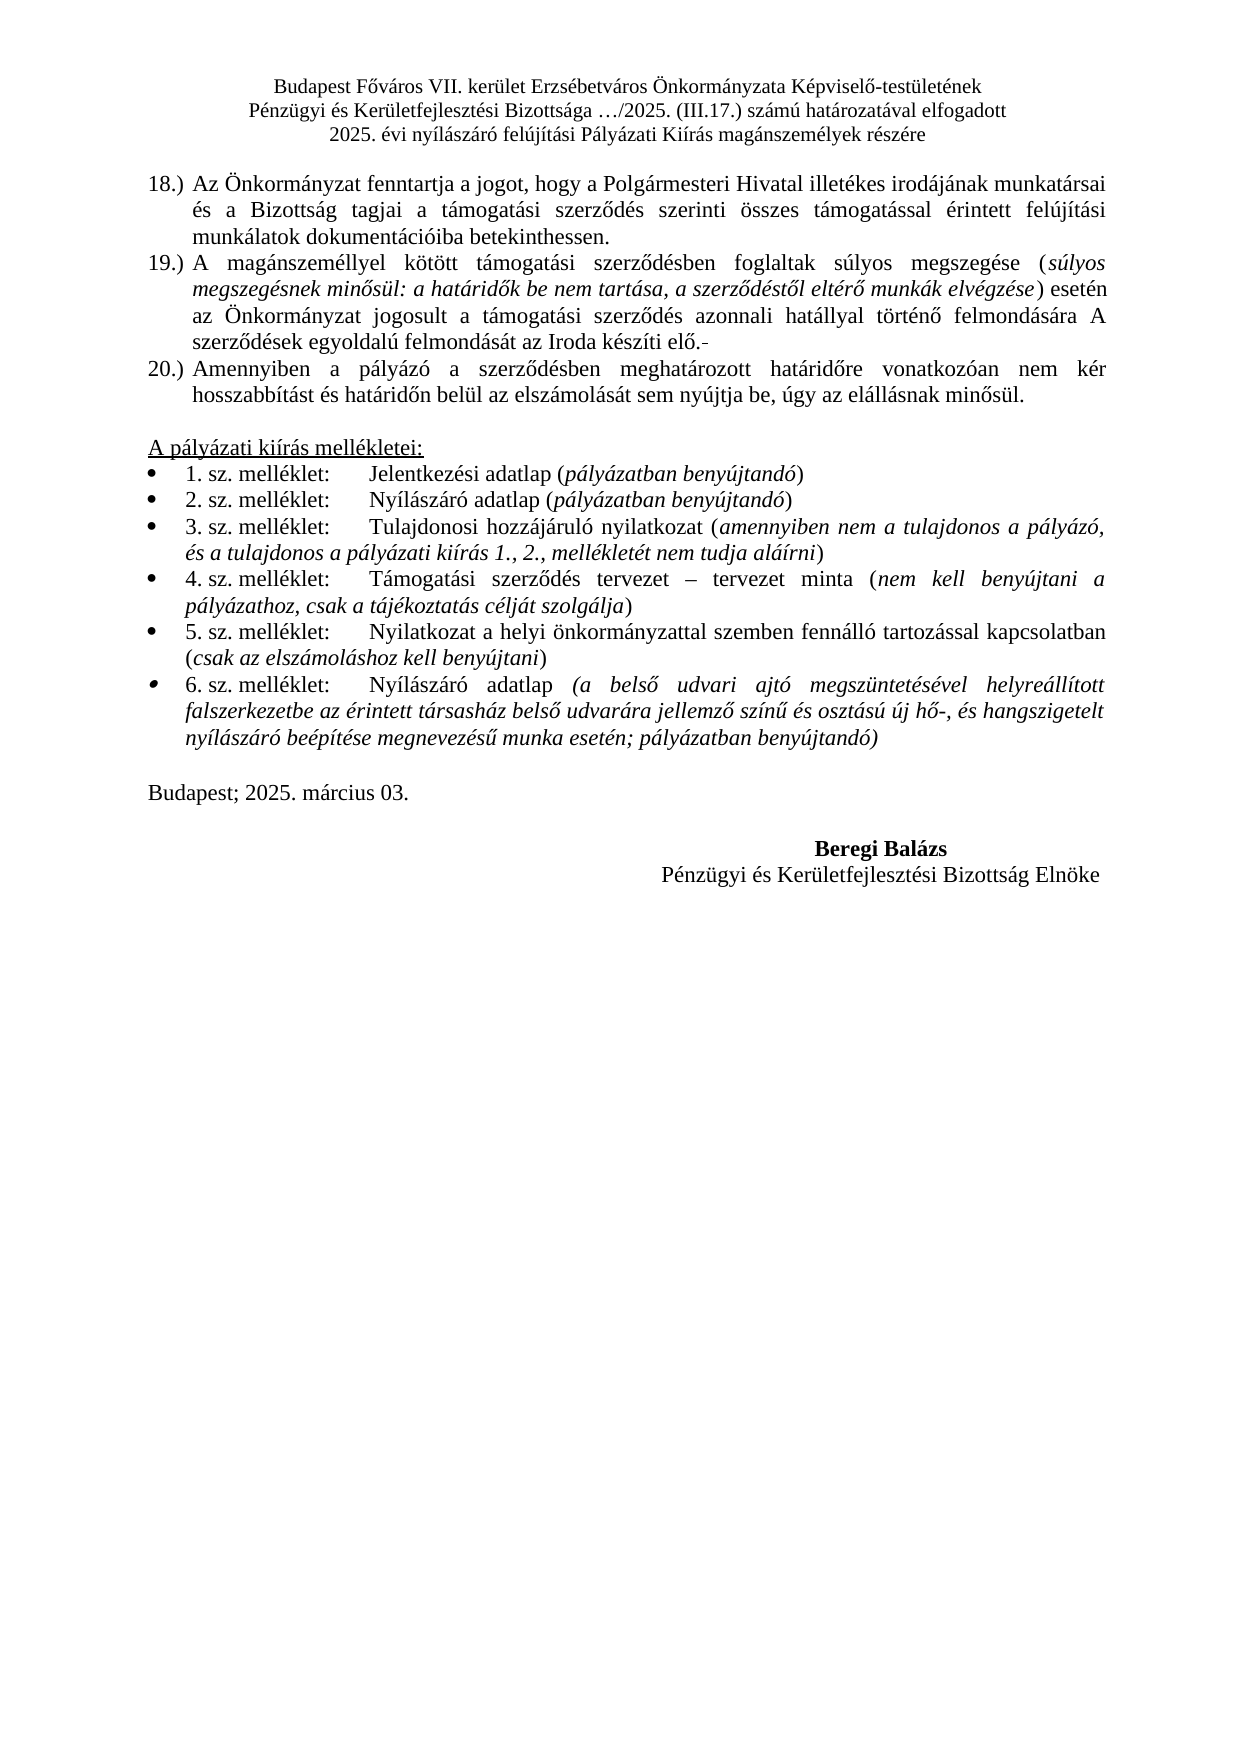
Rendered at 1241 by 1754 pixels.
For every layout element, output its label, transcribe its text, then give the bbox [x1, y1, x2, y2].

list 4. sz. melléklet: Támogatási szerződés tervezet – tervezet minta (nem kell benyújtani a pályázathoz, csak a tájékoztatás célját szolgálja) [148, 565, 1107, 618]
list Beregi Balázs [654, 834, 1107, 861]
list A magánszeméllyel kötött támogatási szerződésben foglaltak súlyos megszegése (súlyos megszegésnek minősül: a határidők be nem tartása, a szerződéstől eltérő munkák elvégzése) esetén az Önkormányzat jogosult a támogatási szerződés azonnali hatállyal történő felmondására A szerződések egyoldalú felmondását az Iroda készíti elő. [148, 249, 1107, 354]
list 2. sz. melléklet: Nyílászáró adatlap (pályázatban benyújtandó) [148, 486, 1107, 513]
list 6. sz. melléklet: Nyílászáró adatlap (a belső udvari ajtó megszüntetésével helyreállított falszerkezetbe az érintett társasház belső udvarára jellemző színű és osztású új hő-, és hangszigetelt nyílászáró beépítése megnevezésű munka esetén; pályázatban benyújtandó) [148, 671, 1107, 750]
list 5. sz. melléklet: Nyilatkozat a helyi önkormányzattal szemben fennálló tartozással kapcsolatban (csak az elszámoláshoz kell benyújtani) [148, 618, 1107, 671]
list Amennyiben a pályázó a szerződésben meghatározott határidőre vonatkozóan nem kér hosszabbítást és határidőn belül az elszámolását sem nyújtja be, úgy az elállásnak minősül. [148, 354, 1107, 407]
list Az Önkormányzat fenntartja a jogot, hogy a Polgármesteri Hivatal illetékes irodájának munkatársai és a Bizottság tagjai a támogatási szerződés szerinti összes támogatással érintett felújítási munkálatok dokumentációiba betekinthessen. [148, 170, 1107, 249]
list Pénzügyi és Kerületfejlesztési Bizottság Elnöke [654, 861, 1107, 887]
list A pályázati kiírás mellékletei: [148, 434, 1107, 460]
text Budapest; 2025. március 03. [148, 779, 1107, 805]
list 1. sz. melléklet: Jelentkezési adatlap (pályázatban benyújtandó) [148, 460, 1107, 486]
list 3. sz. melléklet: Tulajdonosi hozzájáruló nyilatkozat (amennyiben nem a tulajdonos a pályázó, és a tulajdonos a pályázati kiírás 1., 2., mellékletét nem tudja aláírni) [148, 513, 1107, 565]
